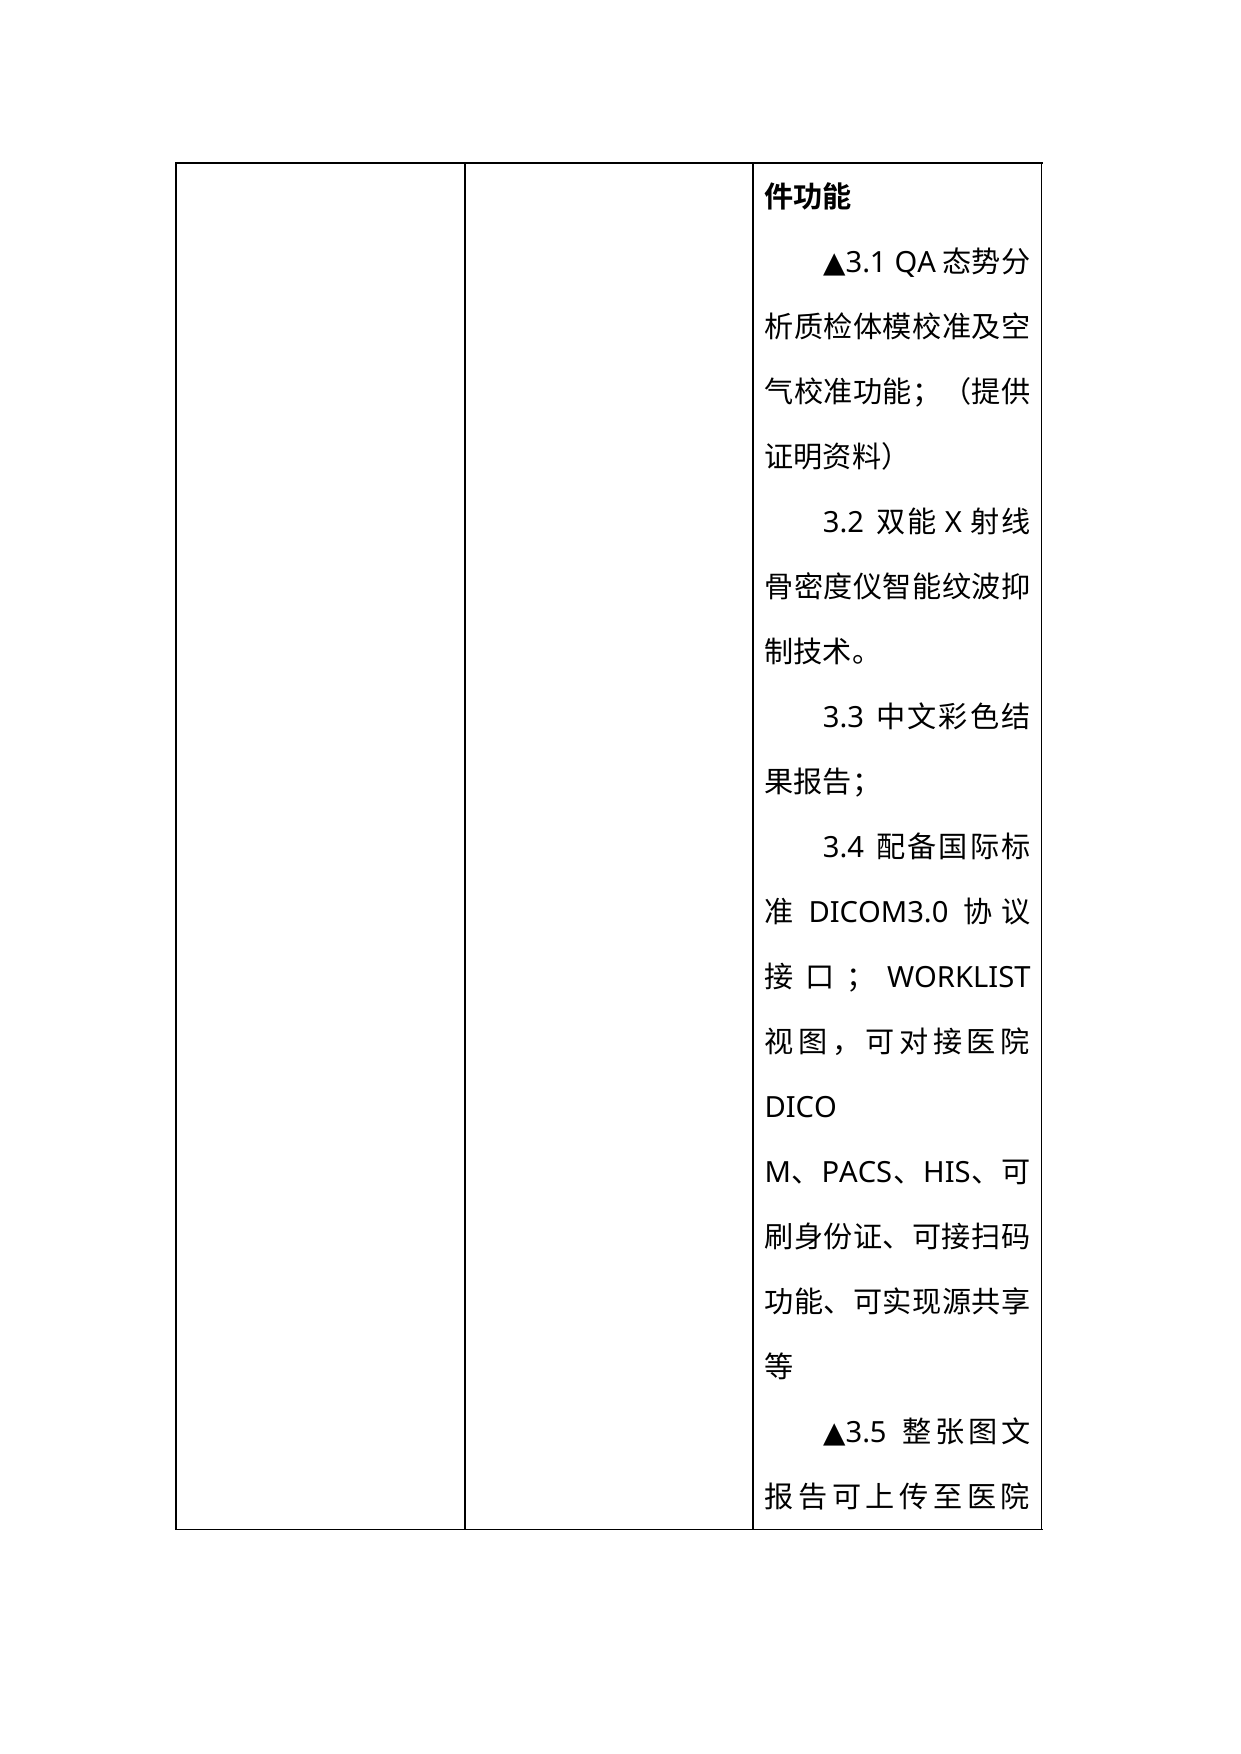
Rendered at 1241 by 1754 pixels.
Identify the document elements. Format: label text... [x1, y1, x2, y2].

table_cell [754, 164, 1041, 1528]
table_cell [466, 164, 752, 1528]
table_cell 1 [177, 164, 464, 1528]
